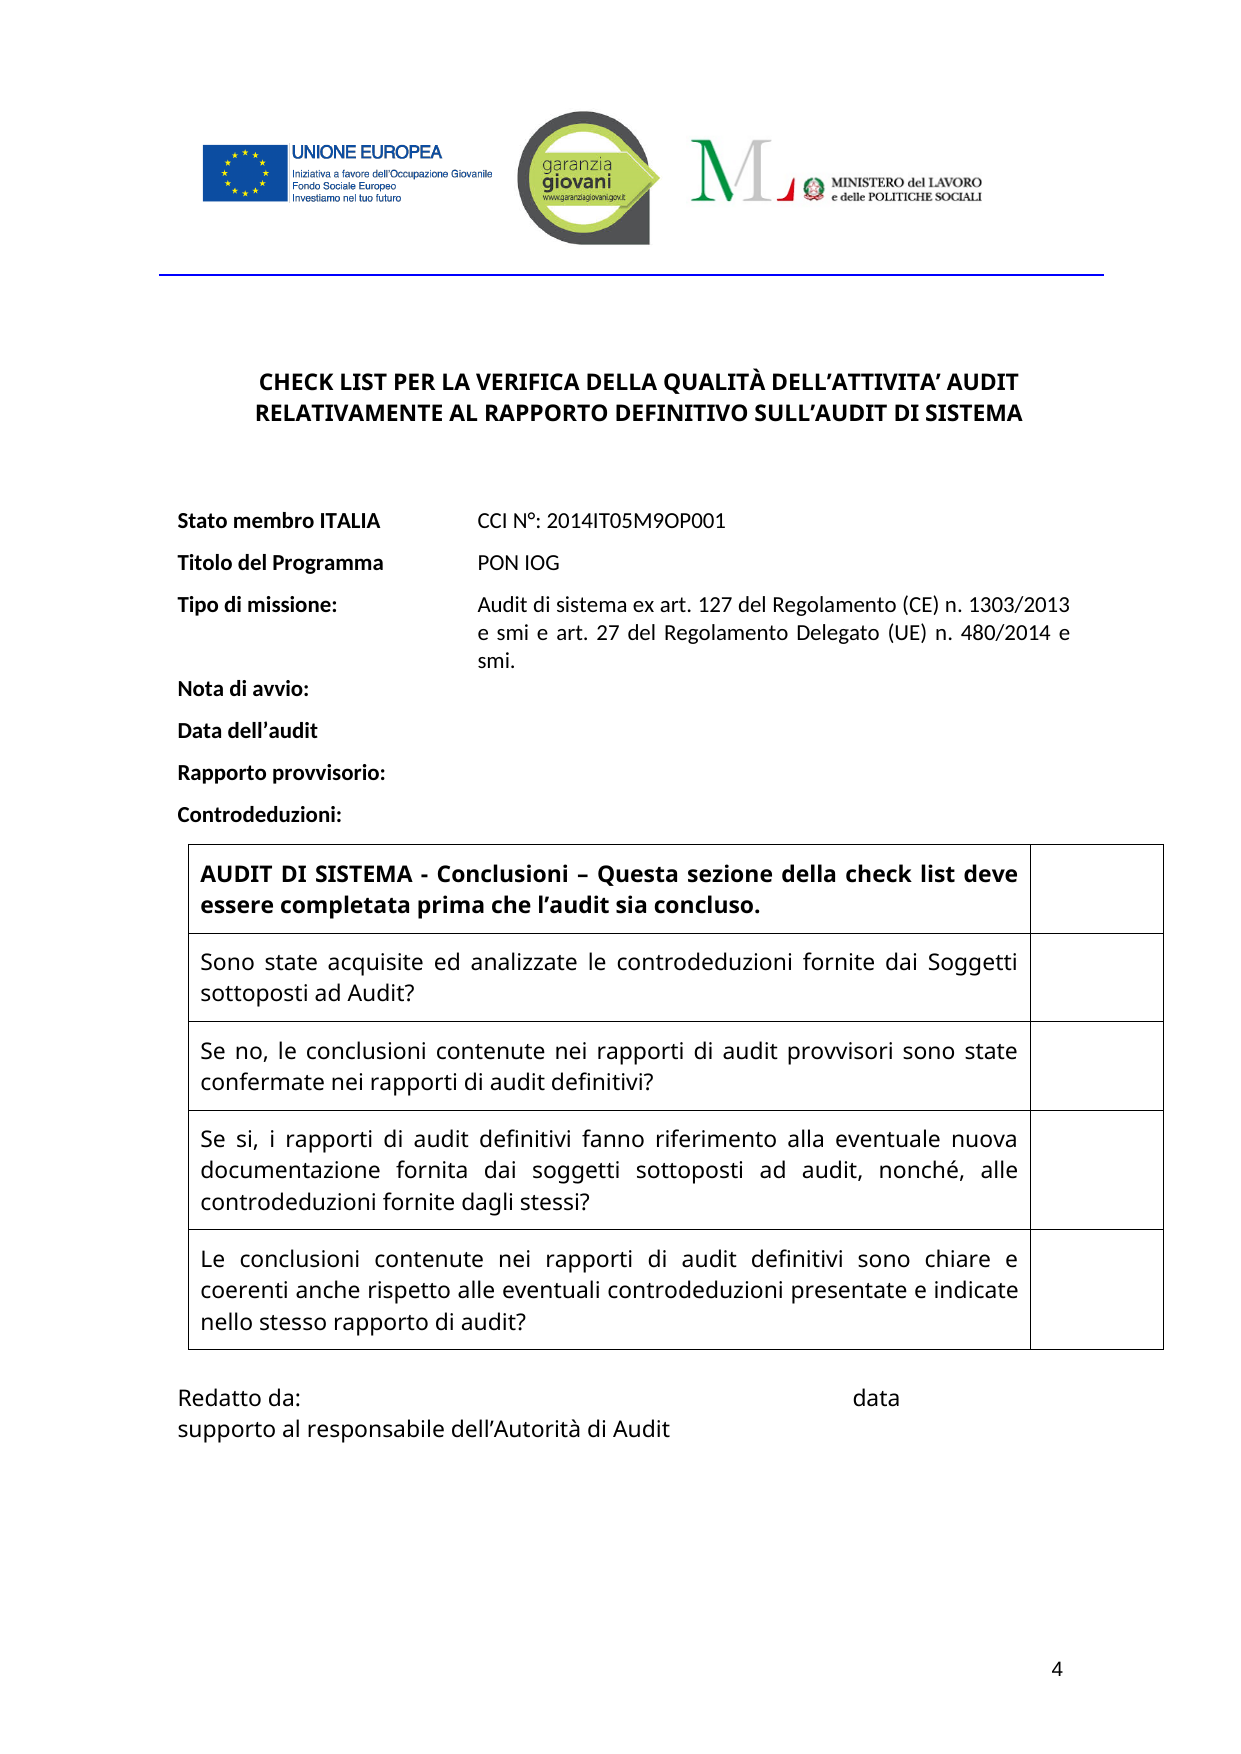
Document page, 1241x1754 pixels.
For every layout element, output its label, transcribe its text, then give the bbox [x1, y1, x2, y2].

table_header [1031, 845, 1163, 932]
text Data dell’audit [177, 716, 1063, 744]
table_cell Se si, i rapporti di audit definitivi fanno riferimento alla eventuale nuova documentazione fornita dai soggetti sottoposti ad audit, nonché, alle controdeduzioni fornite dagli stessi? [189, 1111, 1030, 1229]
text Titolo del Programma PON IOG [177, 548, 1063, 576]
table_cell [1031, 1230, 1163, 1349]
table_header AUDIT DI SISTEMA - Conclusioni – Questa sezione della check list deve essere completata prima che l’audit sia concluso. [189, 845, 1030, 932]
table_cell Se no, le conclusioni contenute nei rapporti di audit provvisori sono state confermate nei rapporti di audit definitivi? [189, 1022, 1030, 1109]
text Controdeduzioni: [177, 800, 1063, 828]
text CHECK LIST PER LA VERIFICA DELLA QUALITÀ DELL’ATTIVITA’ AUDIT RELATIVAMENTE AL RAPPORTO DEFINITIVO SULL’AUDIT DI SISTEMA [215, 366, 1063, 428]
text Rapporto provvisorio: [177, 758, 1063, 786]
text Nota di avvio: [177, 674, 1063, 702]
table_cell [1031, 934, 1163, 1021]
table_cell Le conclusioni contenute nei rapporti di audit definitivi sono chiare e coerenti anche rispetto alle eventuali controdeduzioni presentate e indicate nello stesso rapporto di audit? [189, 1230, 1030, 1349]
text Tipo di missione: Audit di sistema ex art. 127 del Regolamento (CE) n. 1303/2013 e smi e art. 27 del Regolamento Delegato (UE) n. 480/2014 e smi. [177, 590, 1072, 674]
text Redatto da: data [177, 1381, 1063, 1413]
text Stato membro ITALIA CCI N°: 2014IT05M9OP001 [177, 506, 1063, 534]
table_cell [1031, 1022, 1163, 1109]
table_cell [1031, 1111, 1163, 1229]
text supporto al responsabile dell’Autorità di Audit [177, 1413, 1063, 1444]
table_cell Sono state acquisite ed analizzate le controdeduzioni fornite dai Soggetti sottoposti ad Audit? [189, 934, 1030, 1021]
